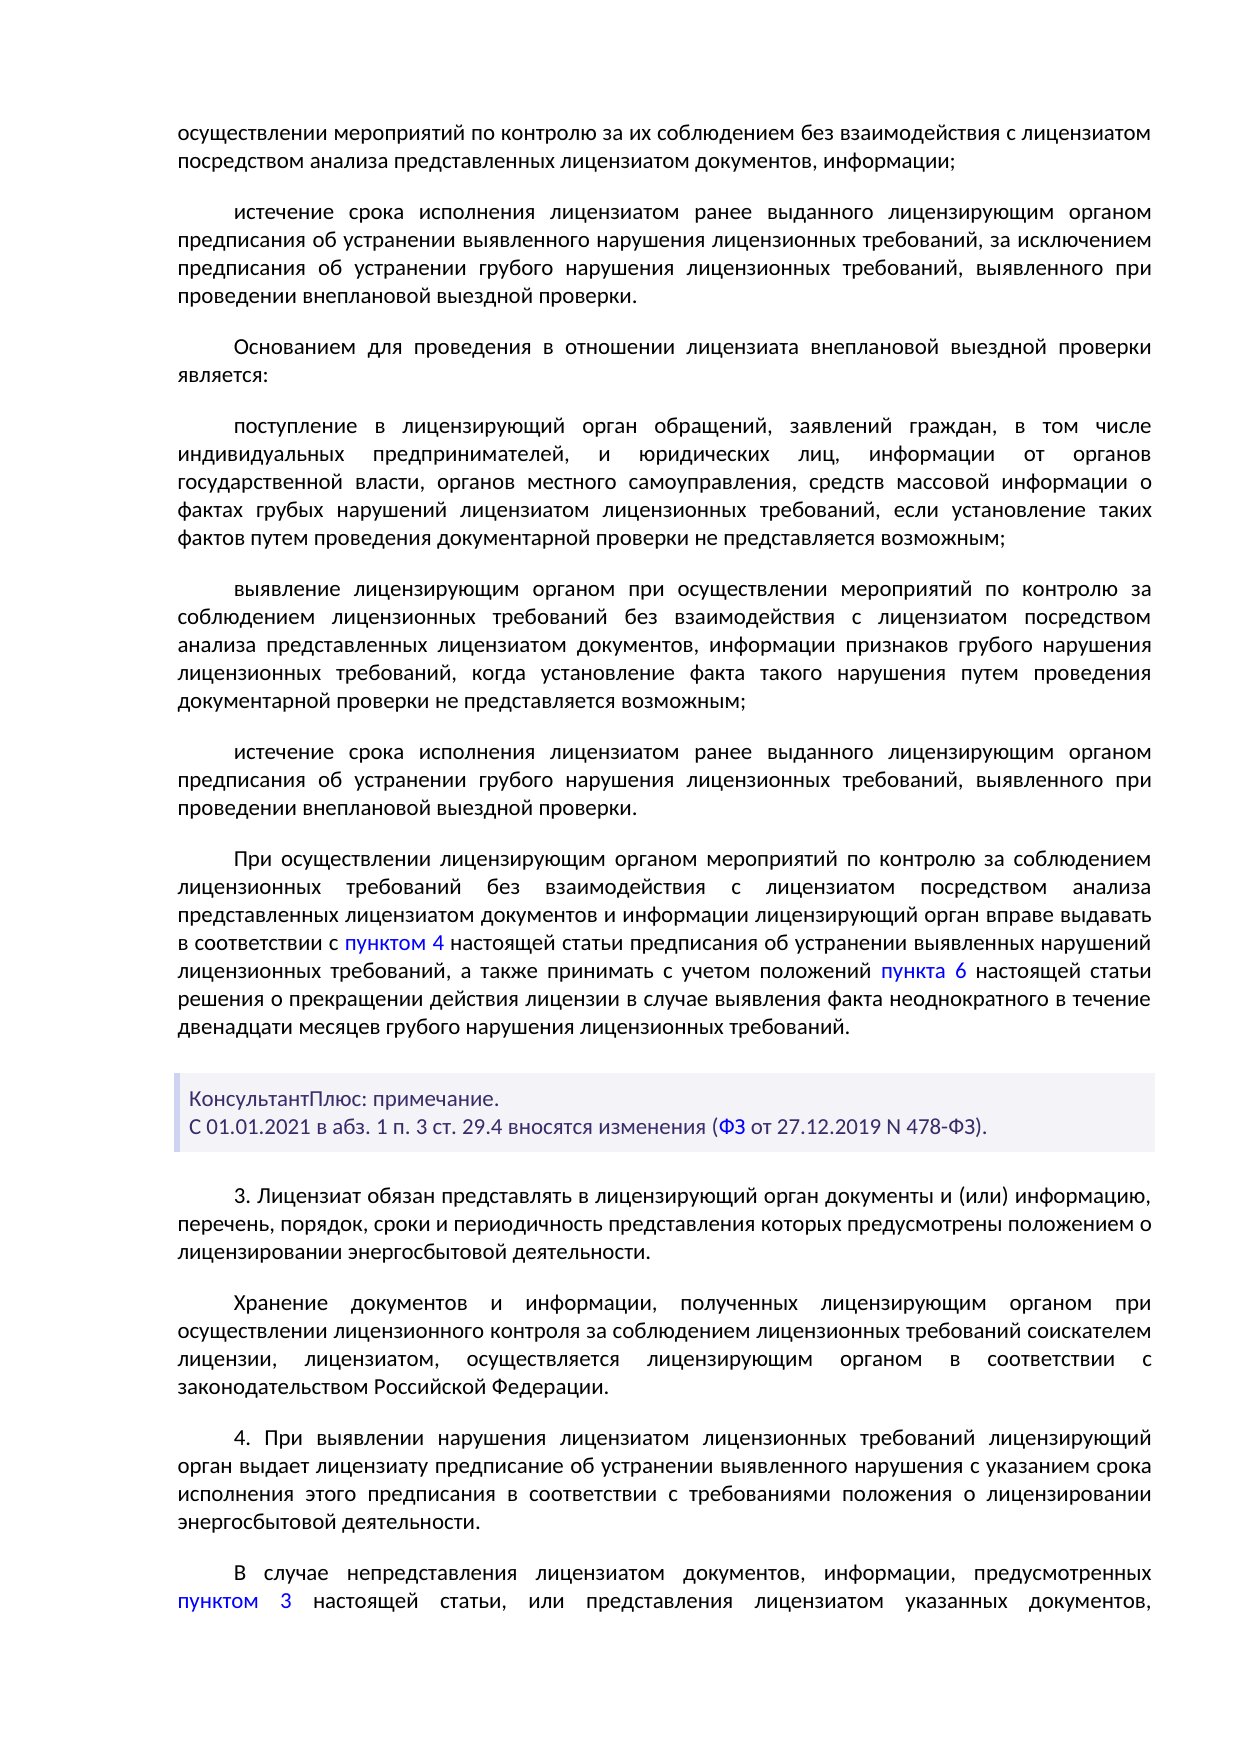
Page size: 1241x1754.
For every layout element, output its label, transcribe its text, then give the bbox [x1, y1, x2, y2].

text выявление лицензирующим органом при осуществлении мероприятий по контролю за соблюдением лицензионных требований без взаимодействия с лицензиатом посредством анализа представленных лицензиатом документов, информации признаков грубого нарушения лицензионных требований, когда установление факта такого нарушения путем проведения документарной проверки не представляется возможным; [177, 574, 1152, 714]
text 3. Лицензиат обязан представлять в лицензирующий орган документы и (или) информацию, перечень, порядок, сроки и периодичность представления которых предусмотрены положением о лицензировании энергосбытовой деятельности. [177, 1181, 1152, 1265]
text При осуществлении лицензирующим органом мероприятий по контролю за соблюдением лицензионных требований без взаимодействия с лицензиатом посредством анализа представленных лицензиатом документов и информации лицензирующий орган вправе выдавать в соответствии с пунктом 4 настоящей статьи предписания об устранении выявленных нарушений лицензионных требований, а также принимать с учетом положений пункта 6 настоящей статьи решения о прекращении действия лицензии в случае выявления факта неоднократного в течение двенадцати месяцев грубого нарушения лицензионных требований. [177, 844, 1152, 1040]
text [177, 118, 1152, 174]
text 4. При выявлении нарушения лицензиатом лицензионных требований лицензирующий орган выдает лицензиату предписание об устранении выявленного нарушения с указанием срока исполнения этого предписания в соответствии с требованиями положения о лицензировании энергосбытовой деятельности. [177, 1423, 1152, 1535]
text Основанием для проведения в отношении лицензиата внеплановой выездной проверки является: [177, 332, 1152, 388]
text поступление в лицензирующий орган обращений, заявлений граждан, в том числе индивидуальных предпринимателей, и юридических лиц, информации от органов государственной власти, органов местного самоуправления, средств массовой информации о фактах грубых нарушений лицензиатом лицензионных требований, если установление таких фактов путем проведения документарной проверки не представляется возможным; [177, 411, 1152, 551]
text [177, 1558, 1152, 1614]
text истечение срока исполнения лицензиатом ранее выданного лицензирующим органом предписания об устранении грубого нарушения лицензионных требований, выявленного при проведении внеплановой выездной проверки. [177, 737, 1152, 821]
text Хранение документов и информации, полученных лицензирующим органом при осуществлении лицензионного контроля за соблюдением лицензионных требований соискателем лицензии, лицензиатом, осуществляется лицензирующим органом в соответствии с законодательством Российской Федерации. [177, 1288, 1152, 1400]
text истечение срока исполнения лицензиатом ранее выданного лицензирующим органом предписания об устранении выявленного нарушения лицензионных требований, за исключением предписания об устранении грубого нарушения лицензионных требований, выявленного при проведении внеплановой выездной проверки. [177, 197, 1152, 309]
table_header КонсультантПлюс: примечание. С 01.01.2021 в абз. 1 п. 3 ст. 29.4 вносятся изменения (ФЗ от 27.12.2019 N 478-ФЗ). [180, 1073, 1149, 1152]
